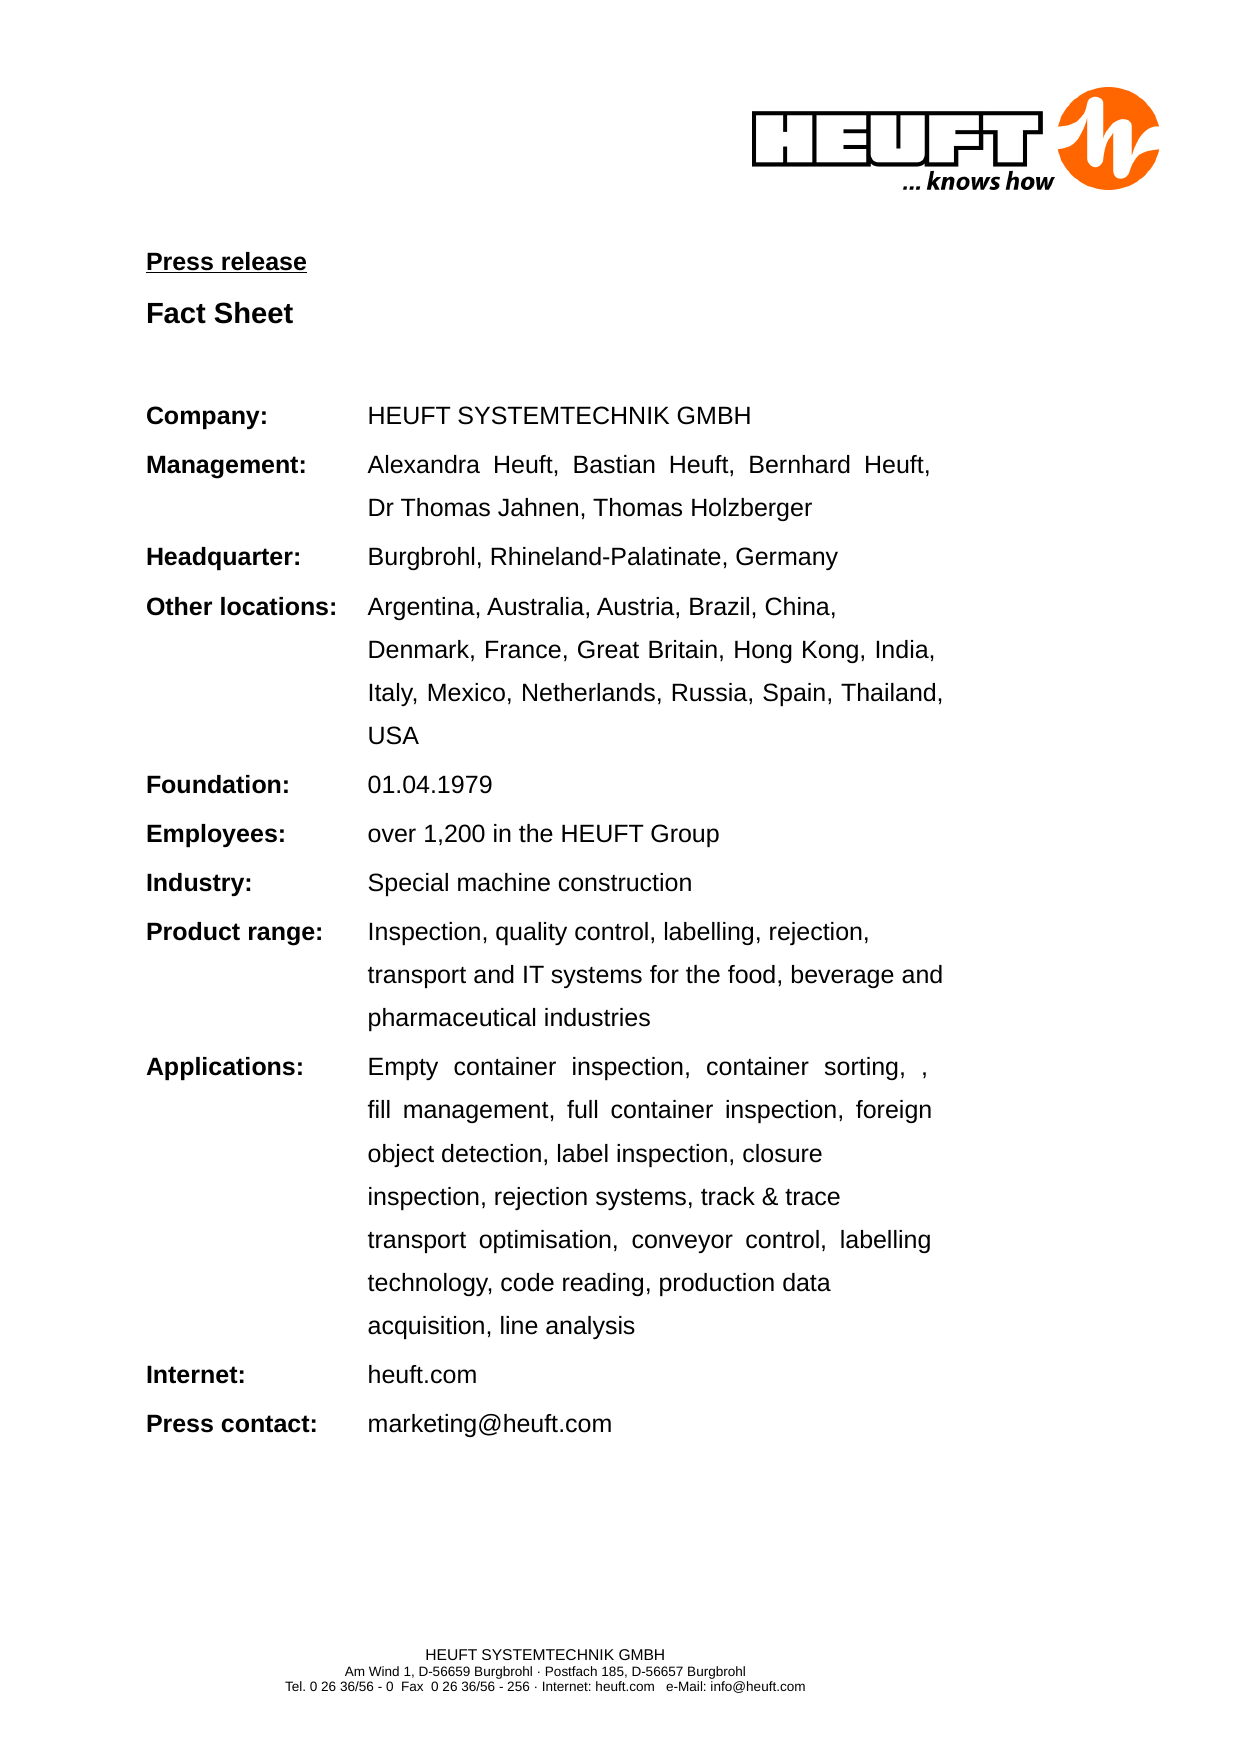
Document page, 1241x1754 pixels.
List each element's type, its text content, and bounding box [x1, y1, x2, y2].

text Press contact: marketing@heuft.com [146, 1409, 944, 1438]
text Industry: Special machine construction [146, 868, 944, 897]
text Fact Sheet [146, 296, 944, 329]
text Management: Alexandra Heuft, Bastian Heuft, Bernhard Heuft, Dr Thomas Jahnen, Thomas Holzberger [146, 450, 944, 522]
text Company: HEUFT SYSTEMTECHNIK GMBH [146, 401, 944, 430]
text Press release [146, 247, 944, 276]
text Headquarter: Burgbrohl, Rhineland-Palatinate, Germany [146, 542, 944, 571]
text Foundation: 01.04.1979 [146, 770, 944, 799]
text Internet: heuft.com [146, 1360, 944, 1389]
text Employees: over 1,200 in the HEUFT Group [146, 819, 944, 848]
picture [118, 75, 1181, 202]
text Product range: Inspection, quality control, labelling, rejection, transport and IT systems for the food, beverage and pharmaceutical industries [146, 917, 944, 1032]
text Other locations: Argentina, Australia, Austria, Brazil, China, Denmark, France, Great Britain, Hong Kong, India, Italy, Mexico, Netherlands, Russia, Spain, Thailand, USA [146, 591, 944, 749]
text Applications: Empty container inspection, container sorting, , fill management, full container inspection, foreign object detection, label inspection, closure inspection, rejection systems, track & trace transport optimisation, conveyor control, labelling technology, code reading, production data acquisition, line analysis [146, 1052, 944, 1340]
